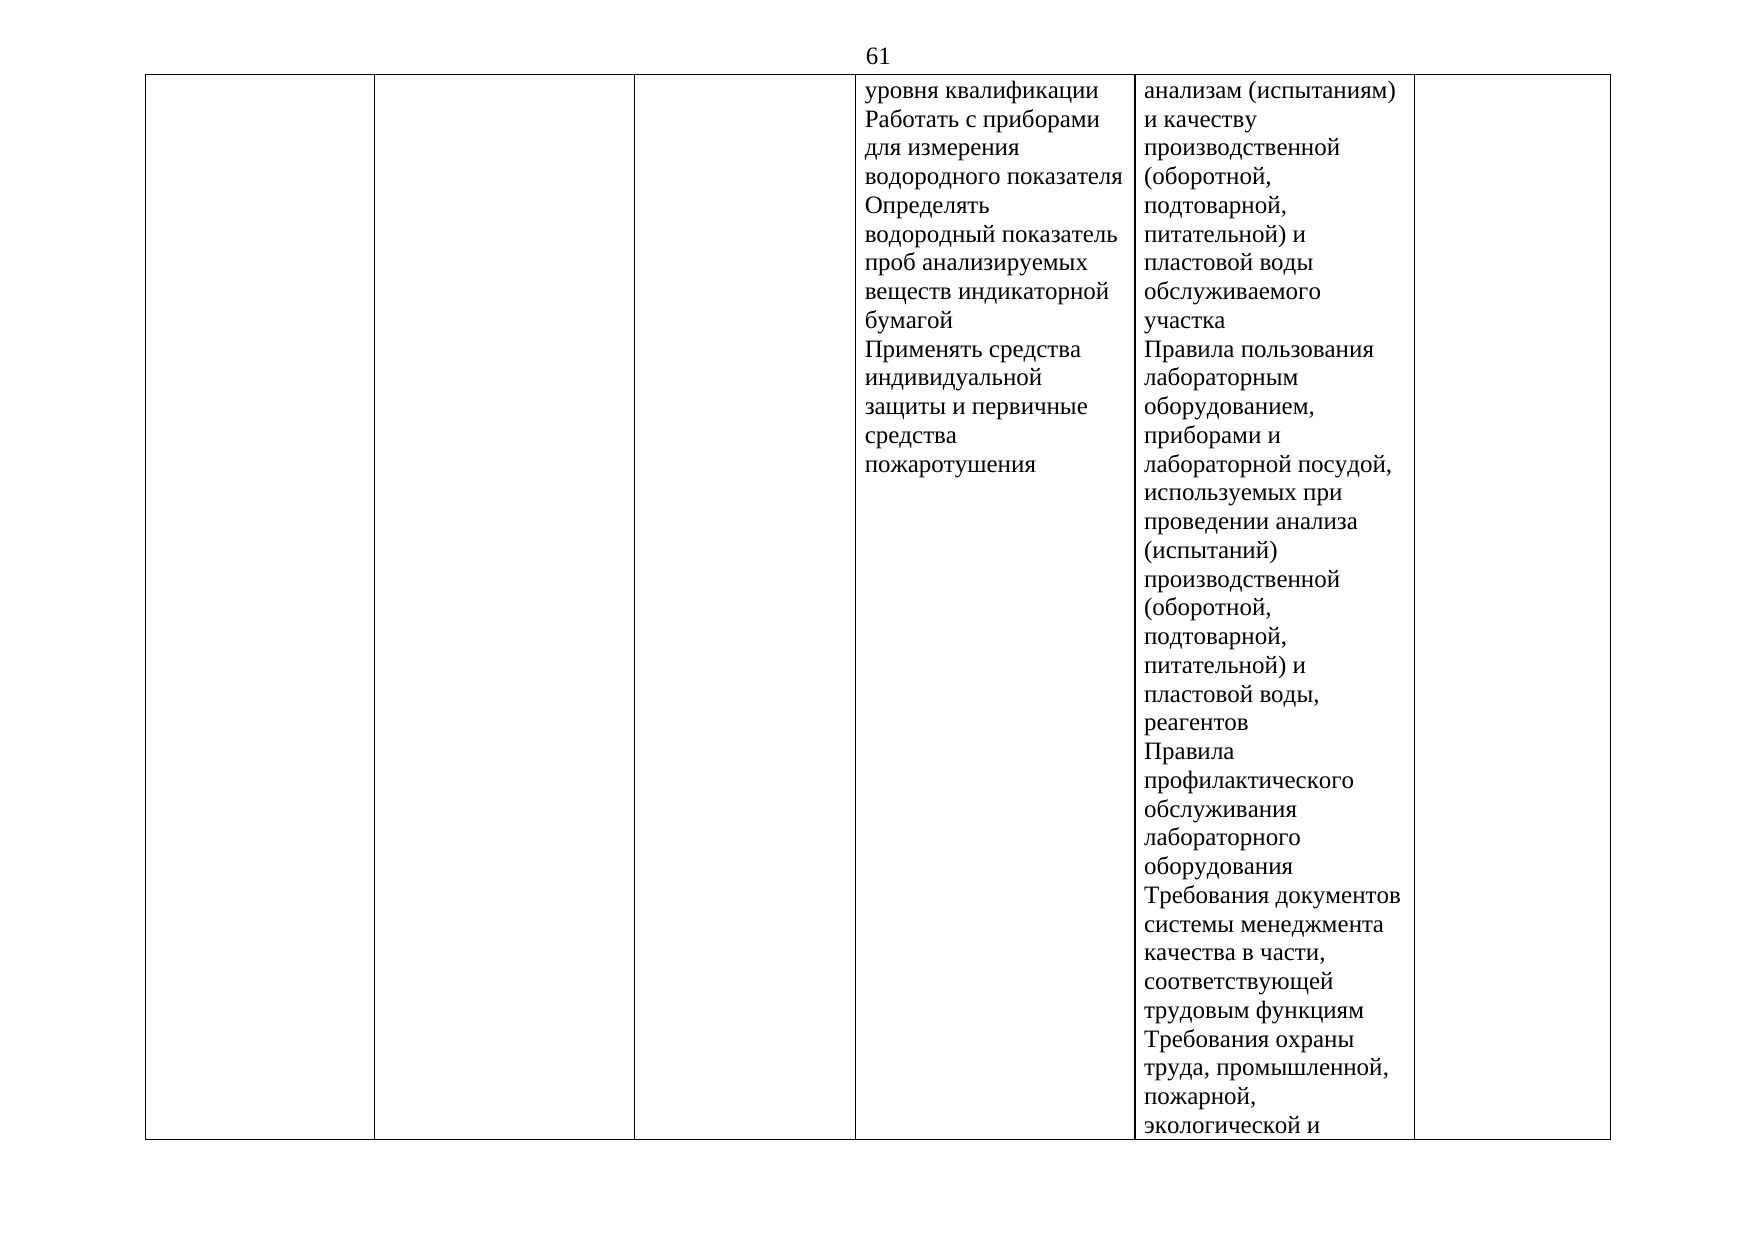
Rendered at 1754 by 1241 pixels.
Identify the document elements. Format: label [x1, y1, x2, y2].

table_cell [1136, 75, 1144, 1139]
table_cell [1415, 75, 1610, 1139]
table_cell [635, 75, 855, 1139]
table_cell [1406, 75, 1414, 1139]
table_cell [856, 75, 1134, 1139]
